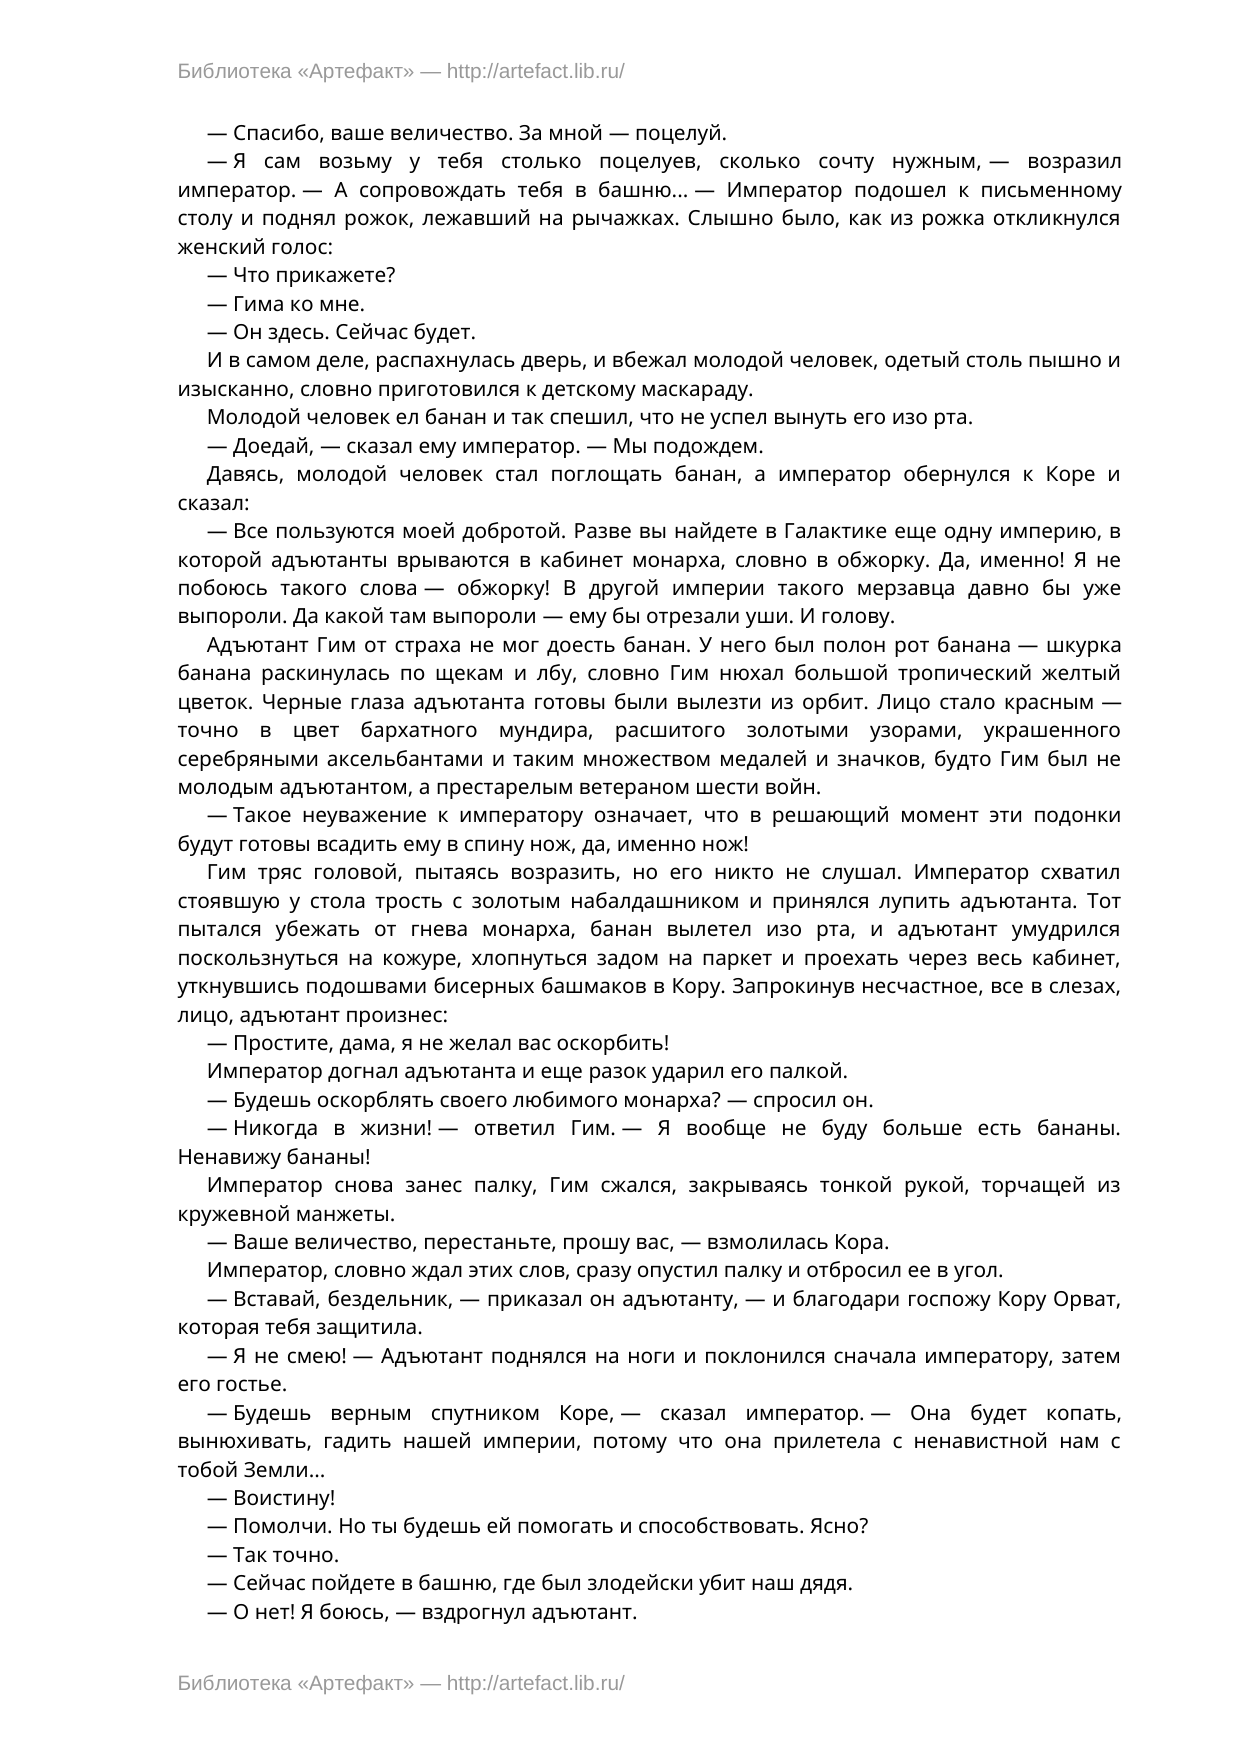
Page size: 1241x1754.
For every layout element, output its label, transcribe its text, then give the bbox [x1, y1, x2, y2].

text Император, словно ждал этих слов, сразу опустил палку и отбросил ее в угол. [177, 1256, 1122, 1284]
text — Гима ко мне. [177, 289, 1122, 317]
text — Все пользуются моей добротой. Разве вы найдете в Галактике еще одну империю, в которой адъютанты врываются в кабинет монарха, словно в обжорку. Да, именно! Я не побоюсь такого слова — обжорку! В другой империи такого мерзавца давно бы уже выпороли. Да какой там выпороли — ему бы отрезали уши. И голову. [177, 516, 1122, 630]
text — Он здесь. Сейчас будет. [177, 317, 1122, 346]
text — Спасибо, ваше величество. За мной — поцелуй. [177, 118, 1122, 147]
text — Никогда в жизни! — ответил Гим. — Я вообще не буду больше есть бананы. Ненавижу бананы! [177, 1113, 1122, 1170]
text — Я сам возьму у тебя столько поцелуев, сколько сочту нужным, — возразил император. — А сопровождать тебя в башню... — Император подошел к письменному столу и поднял рожок, лежавший на рычажках. Слышно было, как из рожка откликнулся женский голос: [177, 147, 1122, 260]
text — О нет! Я боюсь, — вздрогнул адъютант. [177, 1597, 1122, 1625]
text Молодой человек ел банан и так спешил, что не успел вынуть его изо рта. [177, 402, 1122, 431]
text — Будешь оскорблять своего любимого монарха? — спросил он. [177, 1085, 1122, 1113]
text — Помолчи. Но ты будешь ей помогать и способствовать. Ясно? [177, 1512, 1122, 1540]
text — Воистину! [177, 1483, 1122, 1512]
text Адъютант Гим от страха не мог доесть банан. У него был полон рот банана — шкурка банана раскинулась по щекам и лбу, словно Гим нюхал большой тропический желтый цветок. Черные глаза адъютанта готовы были вылезти из орбит. Лицо стало красным — точно в цвет бархатного мундира, расшитого золотыми узорами, украшенного серебряными аксельбантами и таким множеством медалей и значков, будто Гим был не молодым адъютантом, а престарелым ветераном шести войн. [177, 630, 1122, 801]
text — Что прикажете? [177, 260, 1122, 289]
text Император снова занес палку, Гим сжался, закрываясь тонкой рукой, торчащей из кружевной манжеты. [177, 1170, 1122, 1227]
text — Вставай, бездельник, — приказал он адъютанту, — и благодари госпожу Кору Орват, которая тебя защитила. [177, 1284, 1122, 1341]
text Давясь, молодой человек стал поглощать банан, а император обернулся к Коре и сказал: [177, 459, 1122, 516]
text И в самом деле, распахнулась дверь, и вбежал молодой человек, одетый столь пышно и изысканно, словно приготовился к детскому маскараду. [177, 346, 1122, 402]
text — Доедай, — сказал ему император. — Мы подождем. [177, 431, 1122, 459]
text — Сейчас пойдете в башню, где был злодейски убит наш дядя. [177, 1568, 1122, 1597]
text — Так точно. [177, 1540, 1122, 1568]
text Гим тряс головой, пытаясь возразить, но его никто не слушал. Император схватил стоявшую у стола трость с золотым набалдашником и принялся лупить адъютанта. Тот пытался убежать от гнева монарха, банан вылетел изо рта, и адъютант умудрился поскользнуться на кожуре, хлопнуться задом на паркет и проехать через весь кабинет, уткнувшись подошвами бисерных башмаков в Кору. Запрокинув несчастное, все в слезах, лицо, адъютант произнес: [177, 857, 1122, 1028]
text — Я не смею! — Адъютант поднялся на ноги и поклонился сначала императору, затем его гостье. [177, 1341, 1122, 1398]
text — Ваше величество, перестаньте, прошу вас, — взмолилась Кора. [177, 1227, 1122, 1256]
text Император догнал адъютанта и еще разок ударил его палкой. [177, 1057, 1122, 1085]
text — Будешь верным спутником Коре, — сказал император. — Она будет копать, вынюхивать, гадить нашей империи, потому что она прилетела с ненавистной нам с тобой Земли... [177, 1398, 1122, 1483]
text — Простите, дама, я не желал вас оскорбить! [177, 1028, 1122, 1057]
text — Такое неуважение к императору означает, что в решающий момент эти подонки будут готовы всадить ему в спину нож, да, именно нож! [177, 801, 1122, 857]
